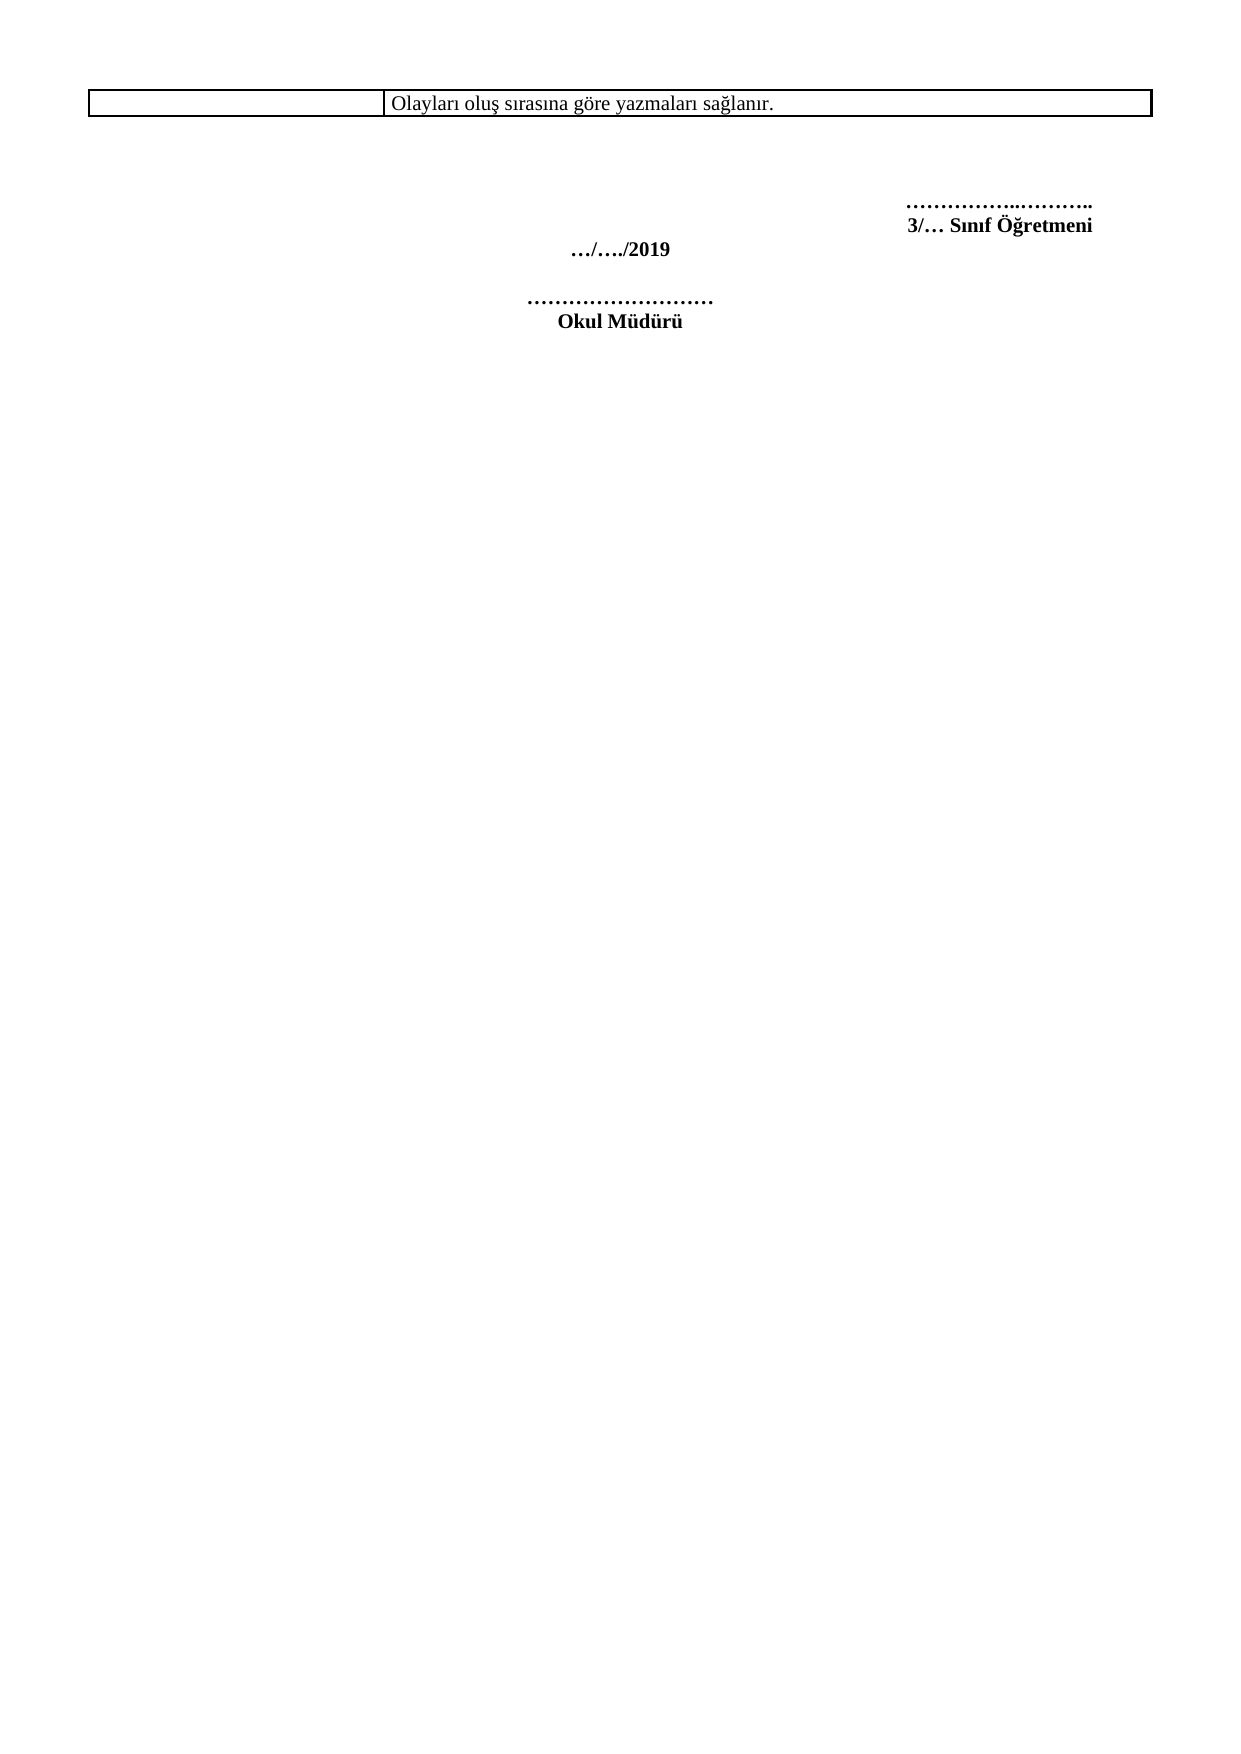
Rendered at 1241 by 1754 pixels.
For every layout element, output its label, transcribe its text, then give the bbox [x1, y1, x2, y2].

text Okul Müdürü [148, 309, 1092, 333]
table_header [90, 91, 383, 115]
text …/…./2019 [148, 237, 1092, 261]
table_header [385, 91, 1150, 115]
text ……………………… [148, 285, 1092, 309]
text 3/… Sınıf Öğretmeni [148, 213, 1092, 237]
text ……………..……….. [148, 189, 1092, 213]
